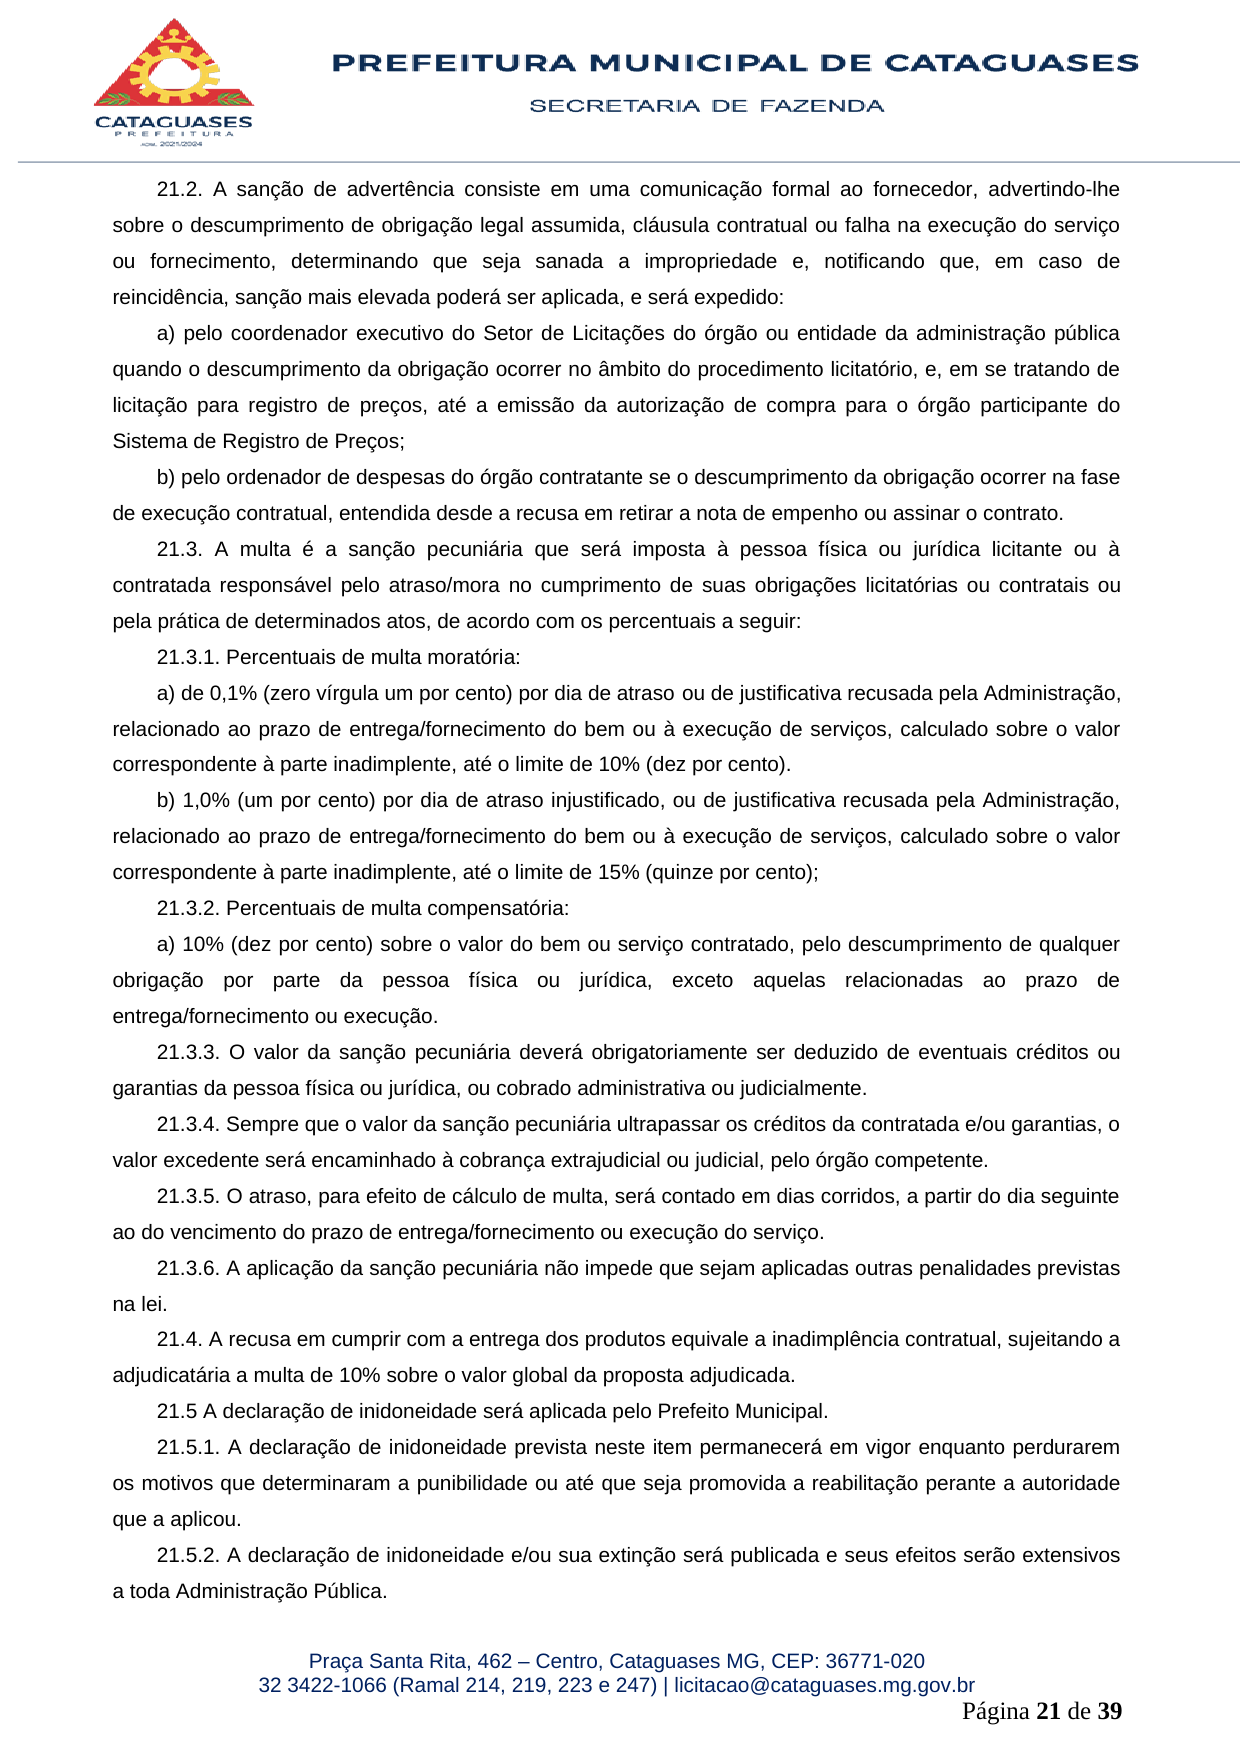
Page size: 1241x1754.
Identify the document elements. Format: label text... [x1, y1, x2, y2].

text 21.4. A recusa em cumprir com a entrega dos produtos equivale a inadimplência contratual, sujeitando a adjudicatária a multa de 10% sobre o valor global da proposta adjudicada. [112, 1327, 1122, 1387]
text 21.3.3. O valor da sanção pecuniária deverá obrigatoriamente ser deduzido de eventuais créditos ou garantias da pessoa física ou jurídica, ou cobrado administrativa ou judicialmente. [112, 1040, 1122, 1100]
text 21.3.2. Percentuais de multa compensatória: [112, 896, 1122, 920]
text b) pelo ordenador de despesas do órgão contratante se o descumprimento da obrigação ocorrer na fase de execução contratual, entendida desde a recusa em retirar a nota de empenho ou assinar o contrato. [112, 465, 1122, 525]
text b) 1,0% (um por cento) por dia de atraso injustificado, ou de justificativa recusada pela Administração, relacionado ao prazo de entrega/fornecimento do bem ou à execução de serviços, calculado sobre o valor correspondente à parte inadimplente, até o limite de 15% (quinze por cento); [112, 788, 1122, 884]
text 21.3.4. Sempre que o valor da sanção pecuniária ultrapassar os créditos da contratada e/ou garantias, o valor excedente será encaminhado à cobrança extrajudicial ou judicial, pelo órgão competente. [112, 1112, 1122, 1172]
text 21.3.5. O atraso, para efeito de cálculo de multa, será contado em dias corridos, a partir do dia seguinte ao do vencimento do prazo de entrega/fornecimento ou execução do serviço. [112, 1183, 1122, 1243]
text 21.3.6. A aplicação da sanção pecuniária não impede que sejam aplicadas outras penalidades previstas na lei. [112, 1255, 1122, 1315]
text a) pelo coordenador executivo do Setor de Licitações do órgão ou entidade da administração pública quando o descumprimento da obrigação ocorrer no âmbito do procedimento licitatório, e, em se tratando de licitação para registro de preços, até a emissão da autorização de compra para o órgão participante do Sistema de Registro de Preços; [112, 321, 1122, 453]
text 21.2. A sanção de advertência consiste em uma comunicação formal ao fornecedor, advertindo-lhe sobre o descumprimento de obrigação legal assumida, cláusula contratual ou falha na execução do serviço ou fornecimento, determinando que seja sanada a impropriedade e, notificando que, em caso de reincidência, sanção mais elevada poderá ser aplicada, e será expedido: [112, 177, 1122, 309]
text 21.5 A declaração de inidoneidade será aplicada pelo Prefeito Municipal. [112, 1399, 1122, 1423]
text 21.5.2. A declaração de inidoneidade e/ou sua extinção será publicada e seus efeitos serão extensivos a toda Administração Pública. [112, 1543, 1122, 1603]
text 21.5.1. A declaração de inidoneidade prevista neste item permanecerá em vigor enquanto perdurarem os motivos que determinaram a punibilidade ou até que seja promovida a reabilitação perante a autoridade que a aplicou. [112, 1435, 1122, 1531]
text a) 10% (dez por cento) sobre o valor do bem ou serviço contratado, pelo descumprimento de qualquer obrigação por parte da pessoa física ou jurídica, exceto aquelas relacionadas ao prazo de entrega/fornecimento ou execução. [112, 932, 1122, 1028]
text a) de 0,1% (zero vírgula um por cento) por dia de atraso ou de justificativa recusada pela Administração, relacionado ao prazo de entrega/fornecimento do bem ou à execução de serviços, calculado sobre o valor correspondente à parte inadimplente, até o limite de 10% (dez por cento). [112, 680, 1122, 776]
text 21.3. A multa é a sanção pecuniária que será imposta à pessoa física ou jurídica licitante ou à contratada responsável pelo atraso/mora no cumprimento de suas obrigações licitatórias ou contratais ou pela prática de determinados atos, de acordo com os percentuais a seguir: [112, 537, 1122, 632]
picture [17, 15, 1238, 163]
text 21.3.1. Percentuais de multa moratória: [112, 644, 1122, 668]
